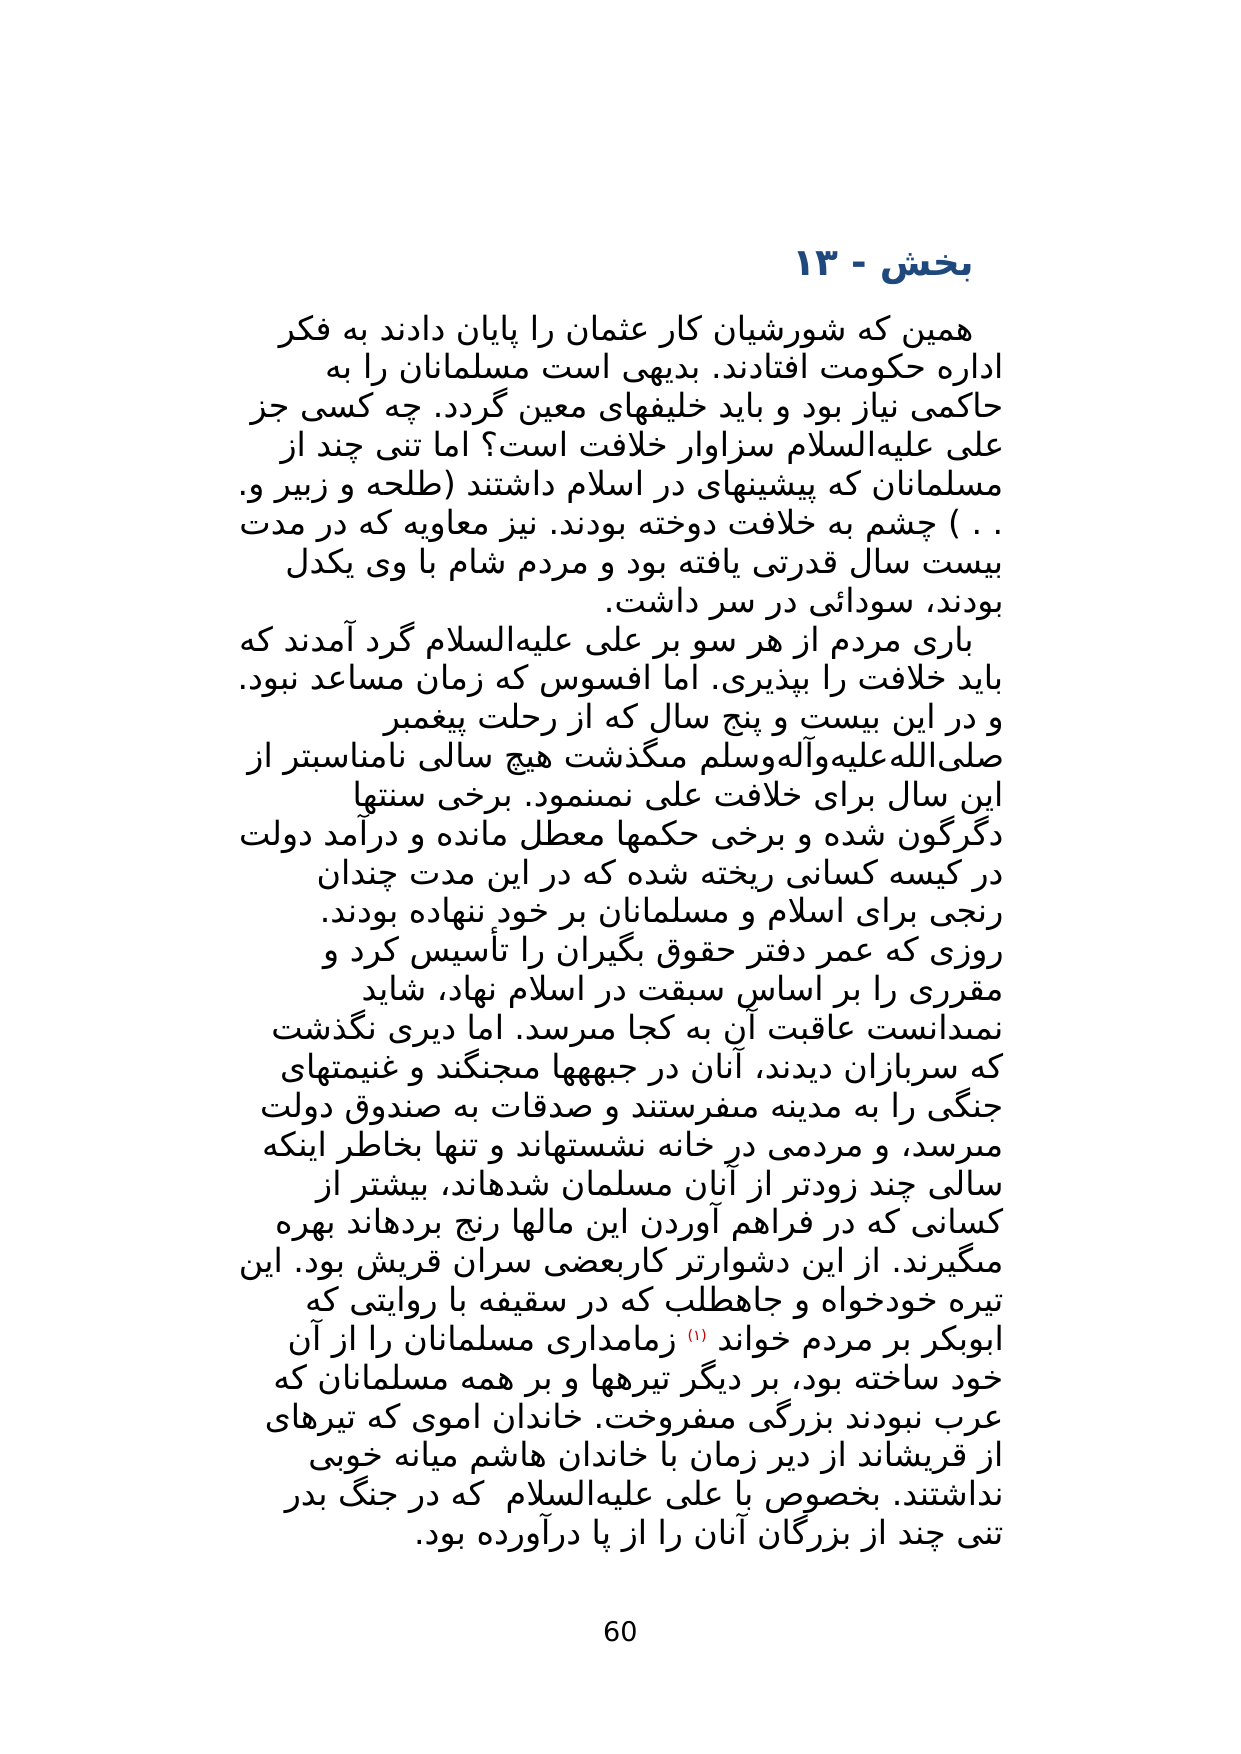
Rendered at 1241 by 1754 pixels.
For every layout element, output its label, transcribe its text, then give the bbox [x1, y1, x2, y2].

subtitle بخش - ١٣ [236, 241, 1004, 284]
text بارى مردم از هر سو بر على عليه‌السلام گرد آمدند كه بايد خلافت را بپذيرى. اما افسوس كه زمان مساعد نبود. و در اين بيست و پنج سال كه از رحلت پيغمبر صلى‌الله‌عليه‌وآله‌وسلم مى‏گذشت هيچ سالى نامناسب‏تر از اين سال براى خلافت على نمى‏نمود. برخى سنت‏ها دگرگون شده و برخى حكم‏ها معطل مانده و درآمد دولت در كيسه كسانى ريخته شده كه در اين مدت چندان رنجى براى اسلام و مسلمانان بر خود ننهاده بودند. روزى كه عمر دفتر حقوق بگيران را تأسيس كرد و مقررى را بر اساس سبقت در اسلام نهاد، شايد نمى‏دانست عاقبت آن به كجا مى‏رسد. اما ديرى نگذشت كه سربازان ديدند، آنان در جبهه‏ها مى‏جنگند و غنيمت‏هاى جنگى را به مدينه مى‏فرستند و صدقات به صندوق دولت مى‏رسد، و مردمى در خانه نشسته‏اند و تنها بخاطر اينكه سالى چند زودتر از آنان مسلمان شده‏اند، بيشتر از كسانى كه در فراهم آوردن اين مالها رنج برده‏اند بهره مى‏گيرند. از اين دشوارتر كاربعضى سران قريش بود. اين تيره خودخواه و جاه‏طلب كه در سقيفه با روايتى كه ابوبكر بر مردم خواند (١) زمامدارى مسلمانان را از آن خود ساخته بود، بر ديگر تيره‏ها و بر همه مسلمانان كه عرب نبودند بزرگى مى‏فروخت. خاندان اموى كه تيره‏اى از قريش‏اند از دير زمان با خاندان هاشم ميانه خوبى نداشتند. بخصوص با على عليه‌السلام كه در جنگ بدر تنى چند از بزرگان آنان را از پا درآورده بود. [236, 620, 1004, 1552]
text همين كه شورشيان كار عثمان را پايان دادند به فكر اداره حكومت افتادند. بديهى است مسلمانان را به حاكمى نياز بود و بايد خليفه‏اى معين گردد. چه كسى جز على عليه‌السلام سزاوار خلافت است؟ اما تنى چند از مسلمانان كه پيشينه‏اى در اسلام داشتند (طلحه و زبير و. . . ) چشم به خلافت دوخته بودند. نيز معاويه كه در مدت بيست سال قدرتى يافته بود و مردم شام با وى يكدل بودند، سودائى در سر داشت. [236, 309, 1004, 620]
